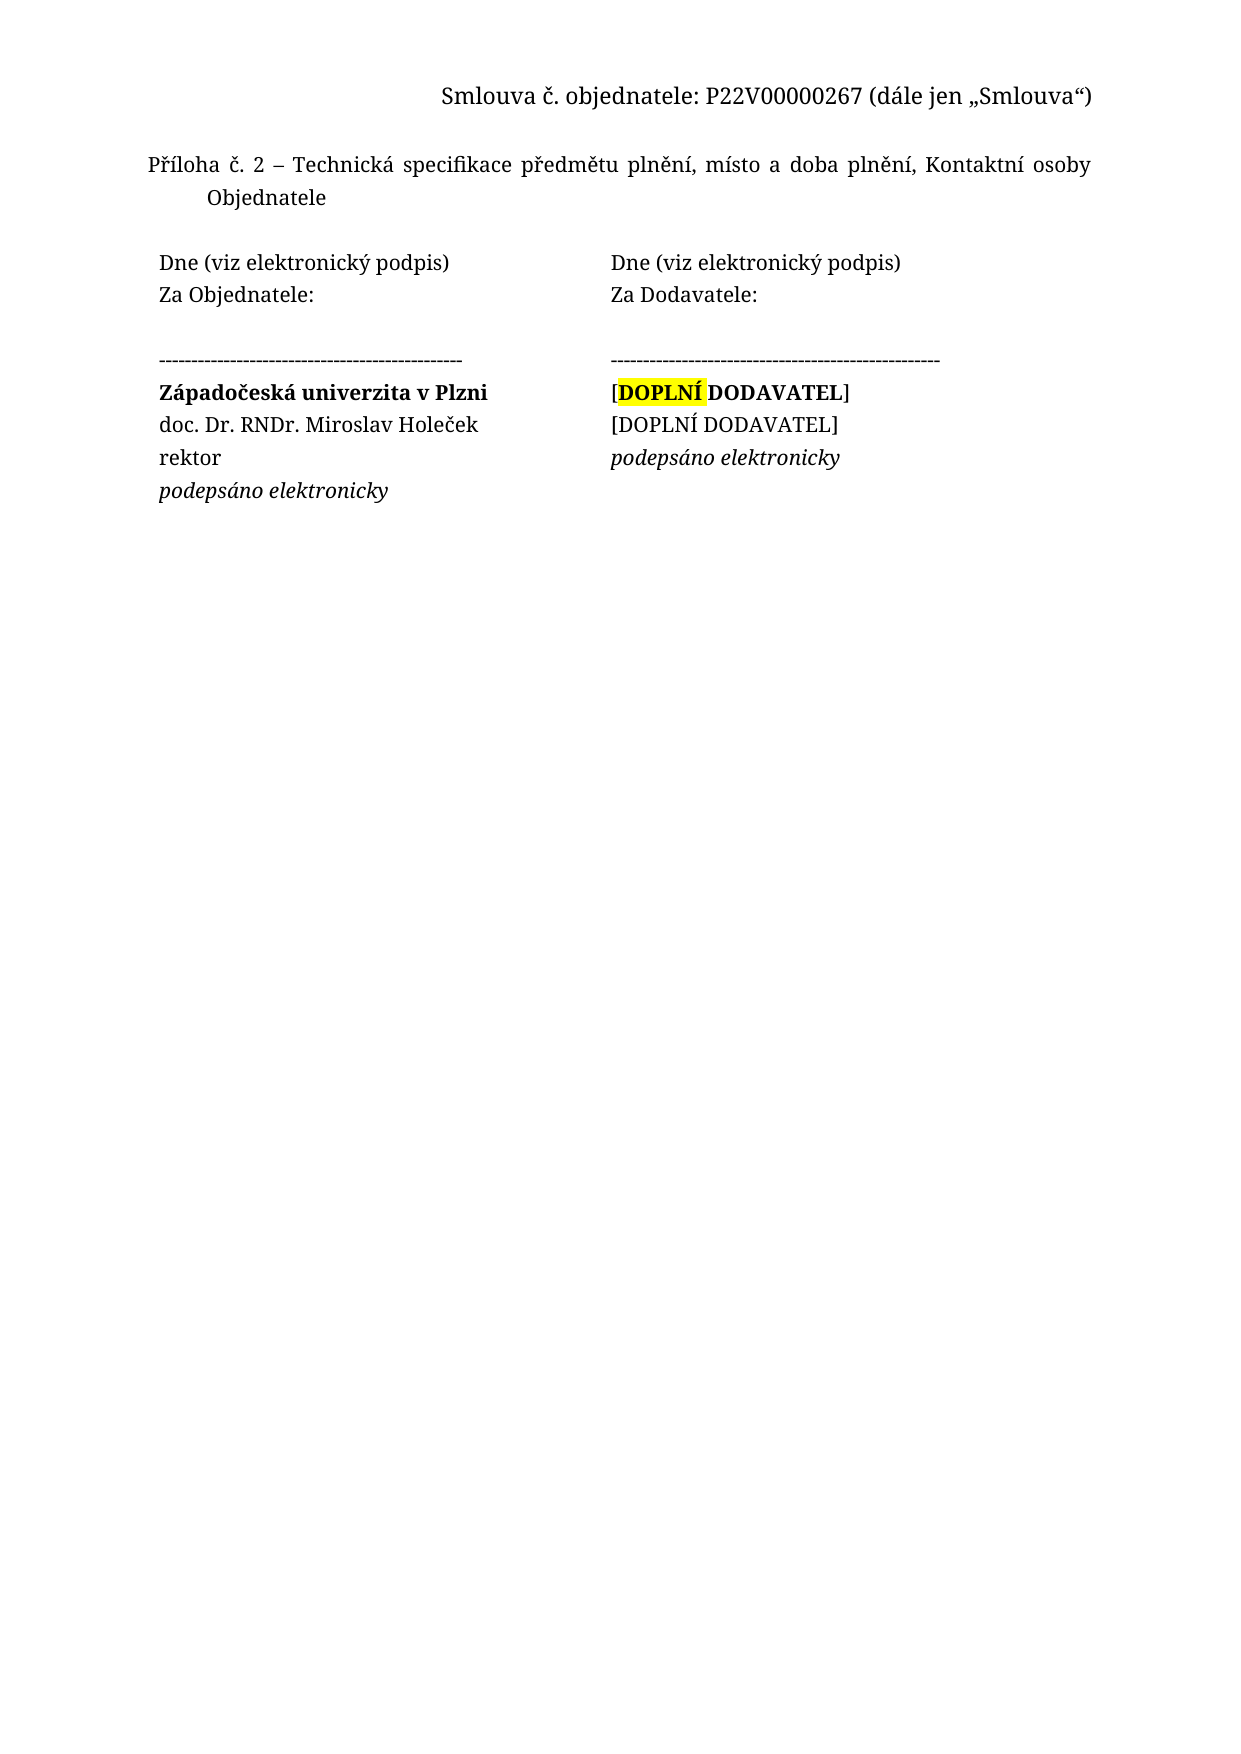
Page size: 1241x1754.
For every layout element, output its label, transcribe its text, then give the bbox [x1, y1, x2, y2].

text Příloha č. 2 – Technická specifikace předmětu plnění, místo a doba plnění, Kontaktní osoby Objednatele [148, 150, 1093, 211]
table_header Dne (viz elektronický podpis) Za Objednatele: ----------------------------------------------- Západočeská univerzita v Plzni doc. Dr. RNDr. Miroslav Holeček rektor podepsáno elektronicky [148, 248, 599, 508]
table_header Dne (viz elektronický podpis) Za Dodavatele: --------------------------------------------------- [DOPLNÍ DODAVATEL] [DOPLNÍ DODAVATEL] podepsáno elektronicky [599, 248, 1051, 508]
